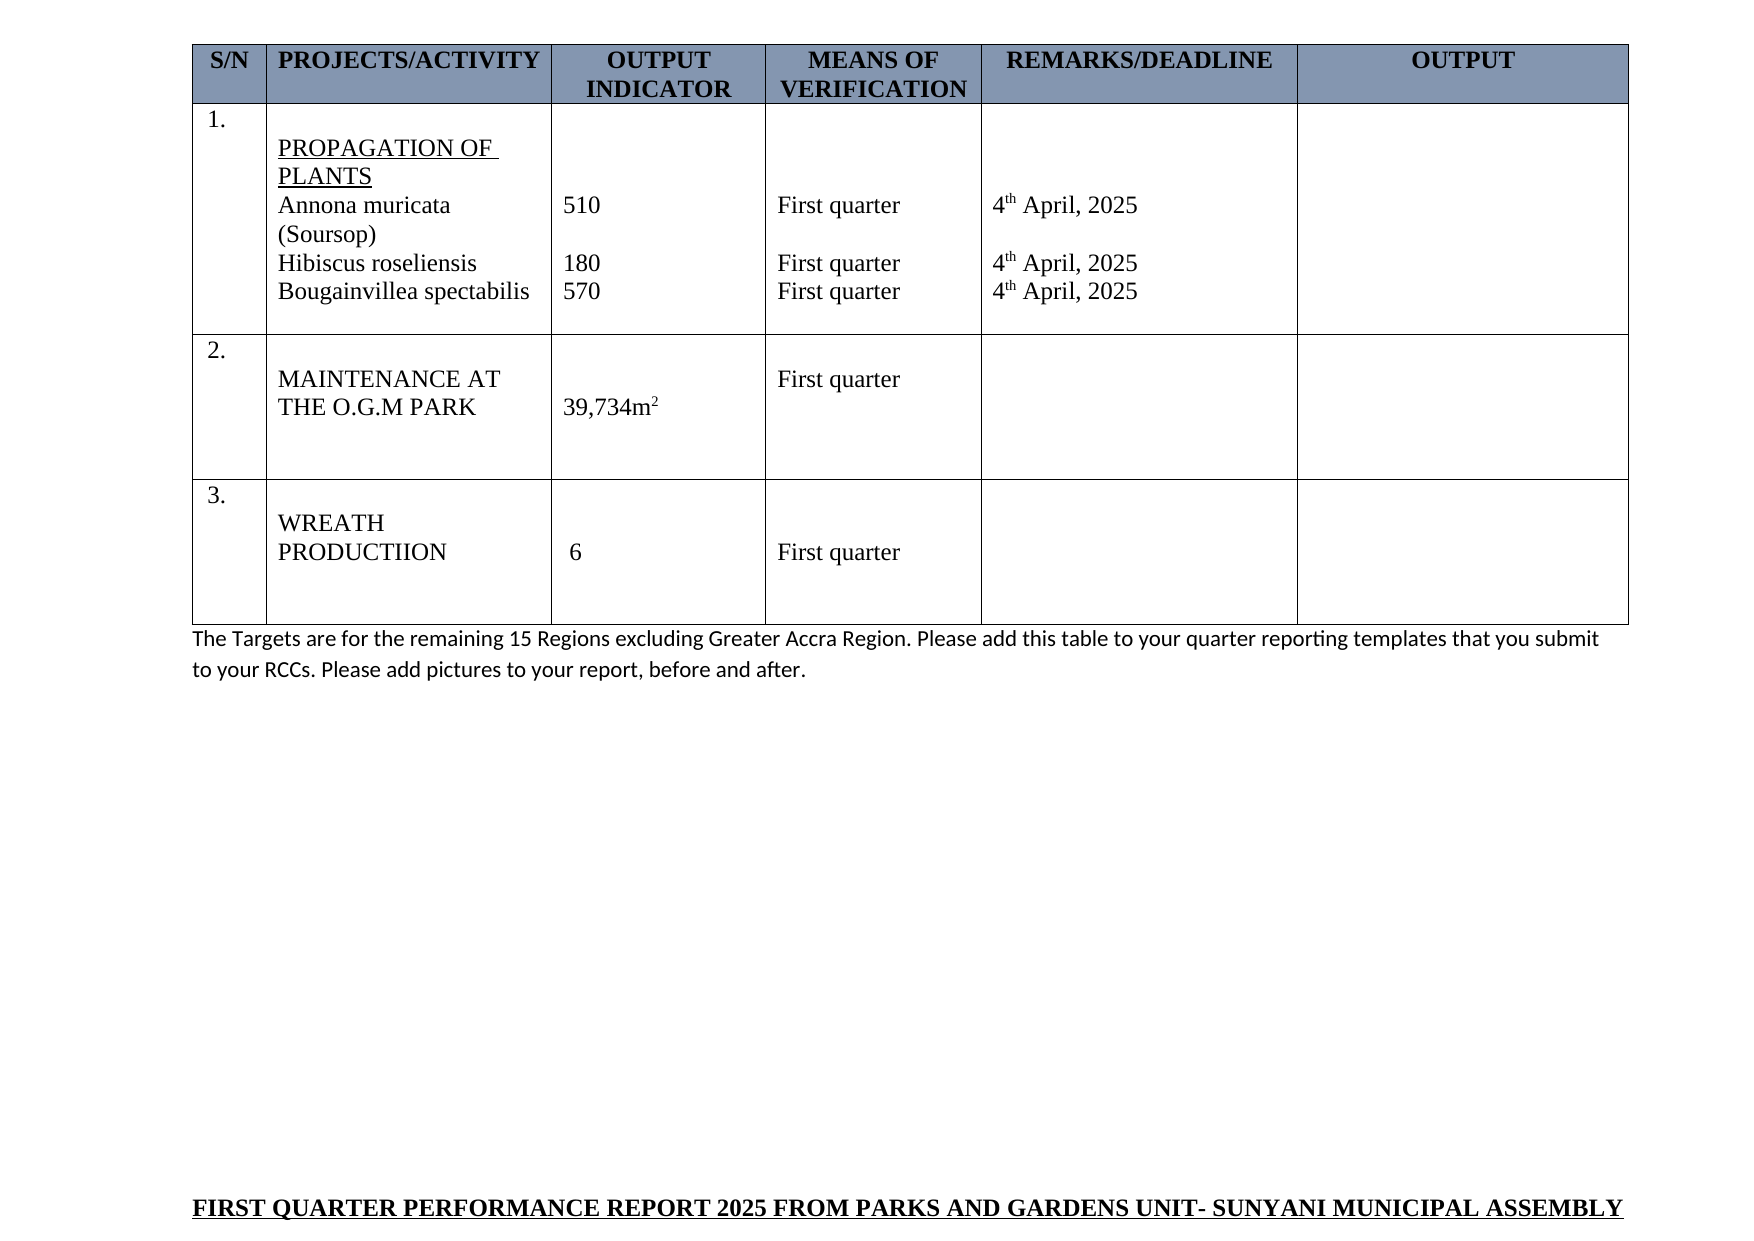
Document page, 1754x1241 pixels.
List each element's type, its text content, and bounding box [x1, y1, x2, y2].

table_cell PROPAGATION OF PLANTS Annona muricata (Soursop) Hibiscus roseliensis Bougainvillea spectabilis [267, 104, 551, 334]
table_header OUTPUT INDICATOR [552, 45, 765, 103]
table_header OUTPUT [1298, 45, 1628, 103]
table_cell WREATH PRODUCTIION [267, 480, 551, 623]
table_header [766, 45, 981, 103]
table_cell First quarter [766, 335, 981, 479]
table_cell First quarter [766, 480, 981, 623]
table_header S/N [193, 45, 266, 103]
table_cell [1298, 335, 1628, 479]
table_cell MAINTENANCE AT THE O.G.M PARK [267, 335, 551, 479]
table_cell First quarter First quarter First quarter [766, 104, 981, 334]
table_cell [982, 480, 1297, 623]
table_cell [193, 480, 266, 623]
table_cell [1298, 480, 1628, 623]
text The Targets are for the remaining 15 Regions excluding Greater Accra Region. Please add this table to your quarter reporting templates that you submit to your RCCs. Please add pictures to your report, before and after. [192, 625, 1604, 683]
table_cell 4th April, 2025 4th April, 2025 4th April, 2025 [982, 104, 1297, 334]
table_cell [193, 335, 266, 479]
table_cell 6 [552, 480, 765, 623]
table_cell [1298, 104, 1628, 334]
table_cell 510 180 570 [552, 104, 765, 334]
table_header PROJECTS/ACTIVITY [267, 45, 551, 103]
table_cell 39,734m2 [552, 335, 765, 479]
table_cell [193, 104, 266, 334]
table_header REMARKS/DEADLINE [982, 45, 1297, 103]
table_cell [982, 335, 1297, 479]
text FIRST QUARTER PERFORMANCE REPORT 2025 FROM PARKS AND GARDENS UNIT- SUNYANI MUNICIPAL ASSEMBLY [192, 1193, 1669, 1222]
